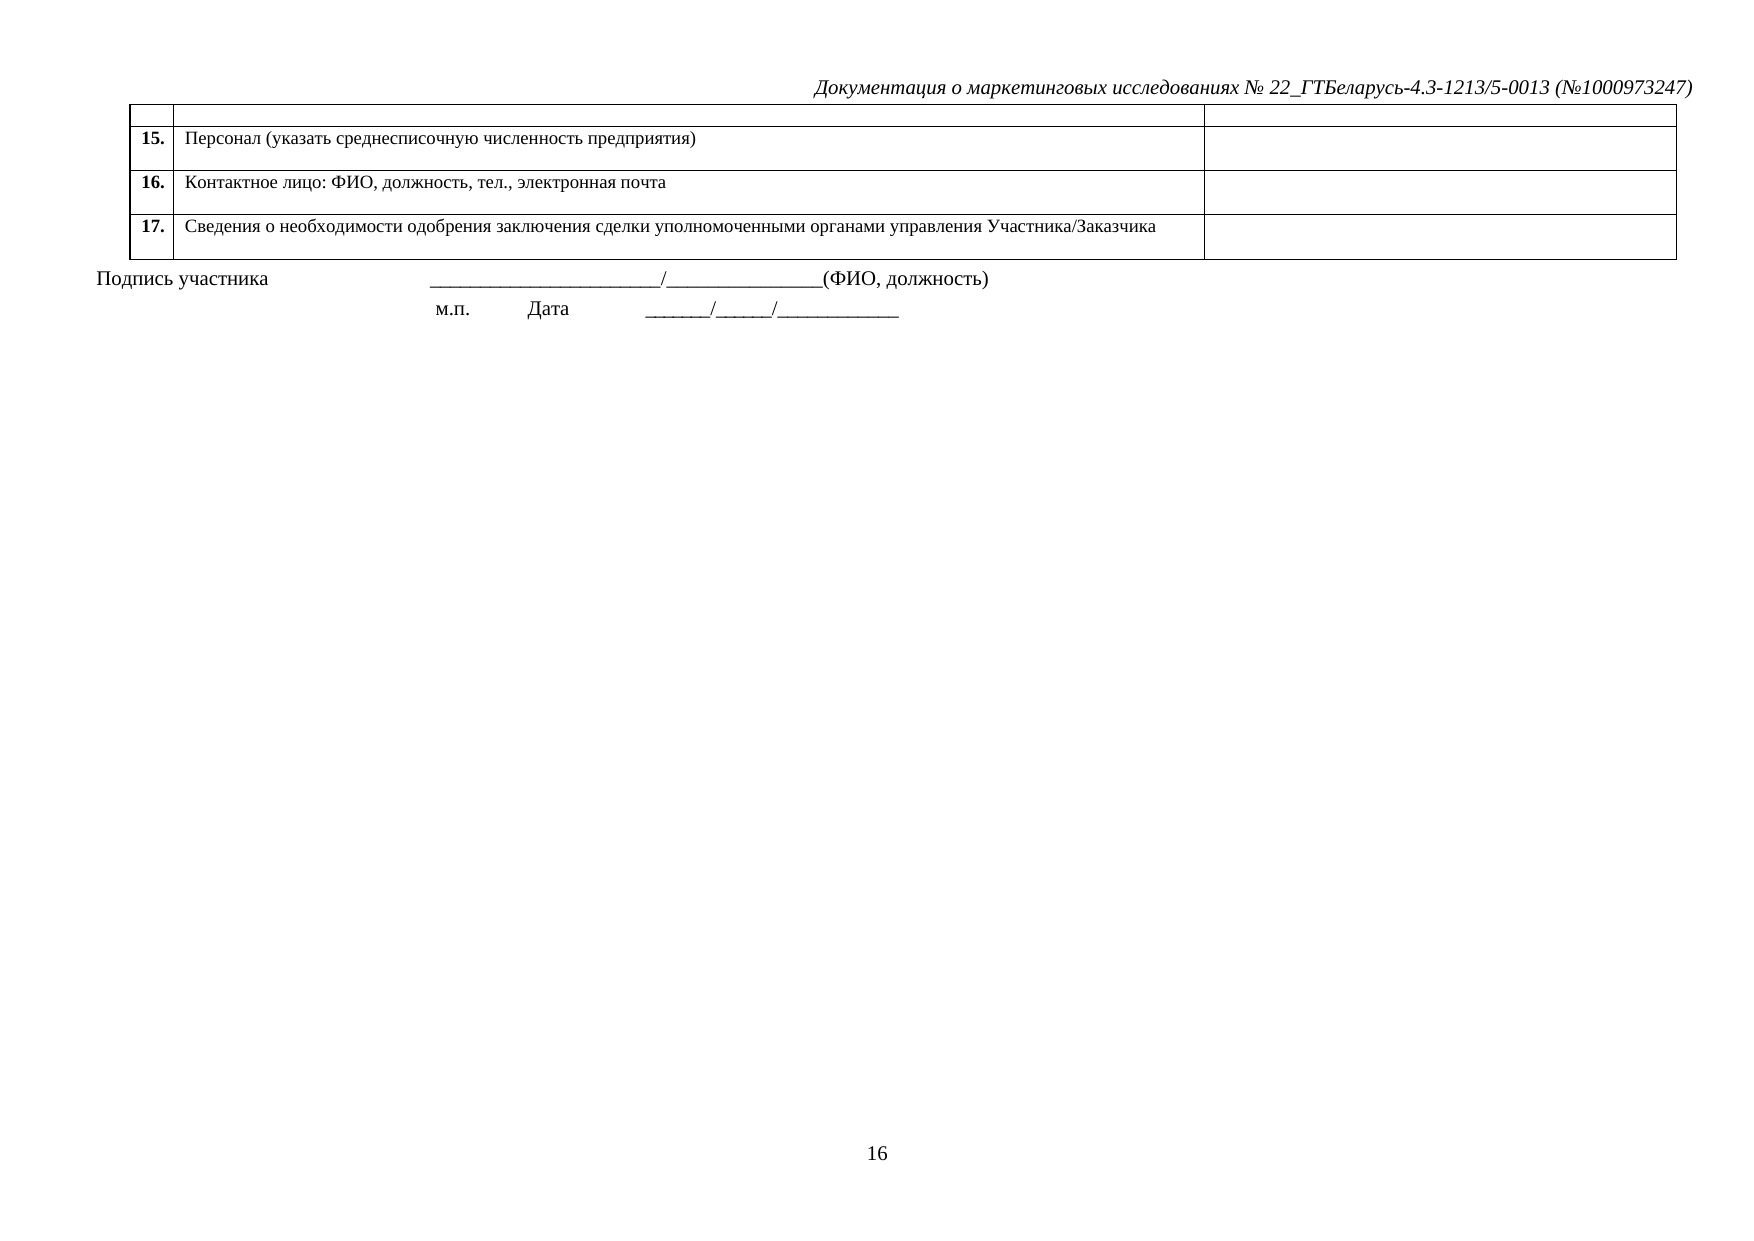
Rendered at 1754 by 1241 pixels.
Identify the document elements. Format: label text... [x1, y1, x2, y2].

table_cell [131, 215, 173, 258]
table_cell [174, 105, 1204, 126]
table_cell [131, 171, 173, 214]
table_cell Сведения о необходимости одобрения заключения сделки уполномоченными органами управления Участника/Заказчика [174, 215, 1204, 258]
text м.п. Дата / / [326, 296, 1695, 320]
table_cell [1205, 215, 1676, 258]
table_cell Персонал (указать среднесписочную численность предприятия) [174, 127, 1204, 170]
table_cell [131, 127, 173, 170]
text Подпись участника /_______________(ФИО, должность) [96, 266, 1695, 290]
table_cell Контактное лицо: ФИО, должность, тел., электронная почта [174, 171, 1204, 214]
table_cell [1205, 105, 1676, 126]
table_cell [1205, 127, 1676, 170]
table_cell [1205, 171, 1676, 214]
table_cell [131, 105, 173, 126]
